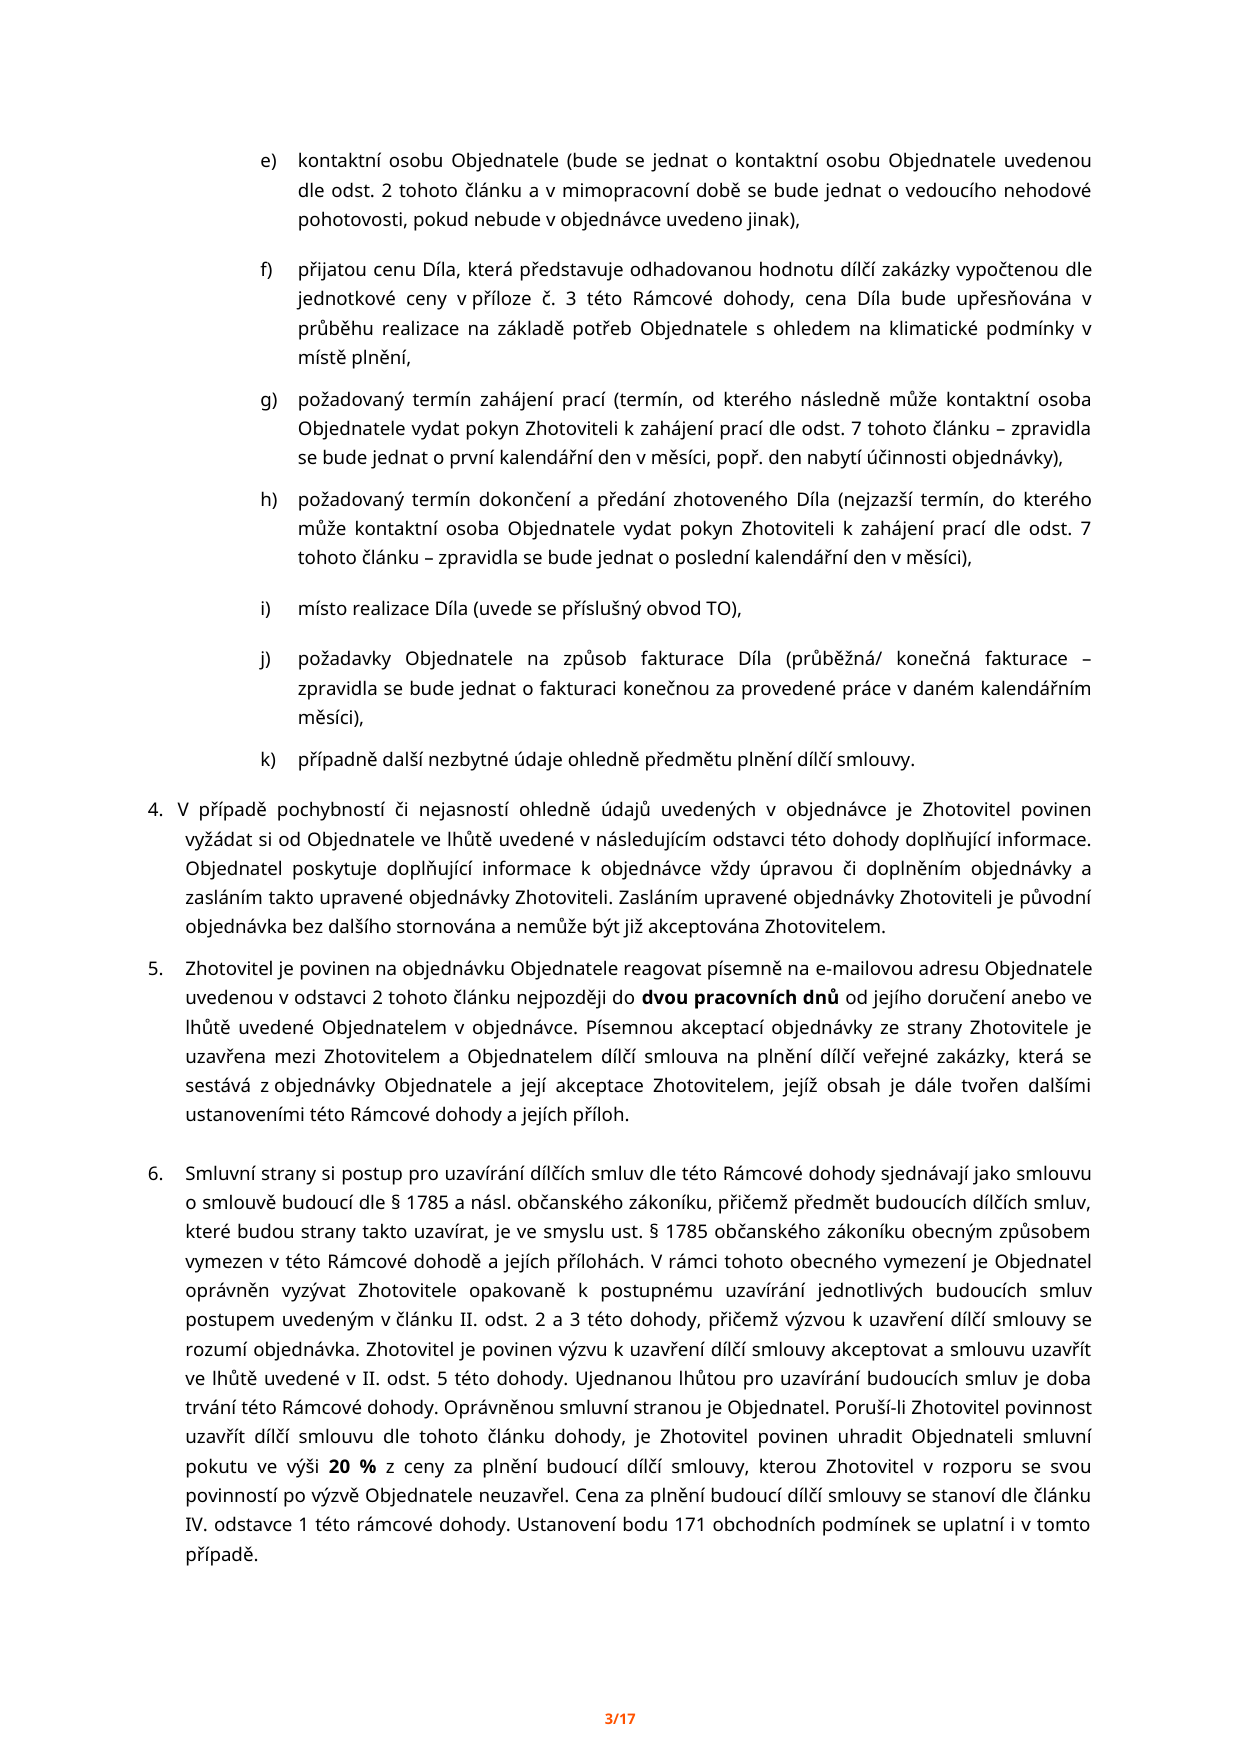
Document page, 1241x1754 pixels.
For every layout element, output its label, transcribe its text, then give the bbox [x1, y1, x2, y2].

list případně další nezbytné údaje ohledně předmětu plnění dílčí smlouvy. [260, 746, 1093, 771]
list požadavky Objednatele na způsob fakturace Díla (průběžná/ konečná fakturace – zpravidla se bude jednat o fakturaci konečnou za provedené práce v daném kalendářním měsíci), [260, 646, 1093, 729]
list Zhotovitel je povinen na objednávku Objednatele reagovat písemně na e-mailovou adresu Objednatele uvedenou v odstavci 2 tohoto článku nejpozději do dvou pracovních dnů od jejího doručení anebo ve lhůtě uvedené Objednatelem v objednávce. Písemnou akceptací objednávky ze strany Zhotovitele je uzavřena mezi Zhotovitelem a Objednatelem dílčí smlouva na plnění dílčí veřejné zakázky, která se sestává z objednávky Objednatele a její akceptace Zhotovitelem, jejíž obsah je dále tvořen dalšími ustanoveními této Rámcové dohody a jejích příloh. [148, 955, 1093, 1127]
list Smluvní strany si postup pro uzavírání dílčích smluv dle této Rámcové dohody sjednávají jako smlouvu o smlouvě budoucí dle § 1785 a násl. občanského zákoníku, přičemž předmět budoucích dílčích smluv, které budou strany takto uzavírat, je ve smyslu ust. § 1785 občanského zákoníku obecným způsobem vymezen v této Rámcové dohodě a jejích přílohách. V rámci tohoto obecného vymezení je Objednatel oprávněn vyzývat Zhotovitele opakovaně k postupnému uzavírání jednotlivých budoucích smluv postupem uvedeným v článku II. odst. 2 a 3 této dohody, přičemž výzvou k uzavření dílčí smlouvy se rozumí objednávka. Zhotovitel je povinen výzvu k uzavření dílčí smlouvy akceptovat a smlouvu uzavřít ve lhůtě uvedené v II. odst. 5 této dohody. Ujednanou lhůtou pro uzavírání budoucích smluv je doba trvání této Rámcové dohody. Oprávněnou smluvní stranou je Objednatel. Poruší-li Zhotovitel povinnost uzavřít dílčí smlouvu dle tohoto článku dohody, je Zhotovitel povinen uhradit Objednateli smluvní pokutu ve výši 20 % z ceny za plnění budoucí dílčí smlouvy, kterou Zhotovitel v rozporu se svou povinností po výzvě Objednatele neuzavřel. Cena za plnění budoucí dílčí smlouvy se stanoví dle článku IV. odstavce 1 této rámcové dohody. Ustanovení bodu 171 obchodních podmínek se uplatní i v tomto případě. [148, 1160, 1093, 1566]
list místo realizace Díla (uvede se příslušný obvod TO), [260, 595, 1093, 620]
list kontaktní osobu Objednatele (bude se jednat o kontaktní osobu Objednatele uvedenou dle odst. 2 tohoto článku a v mimopracovní době se bude jednat o vedoucího nehodové pohotovosti, pokud nebude v objednávce uvedeno jinak), [260, 148, 1093, 232]
list přijatou cenu Díla, která představuje odhadovanou hodnotu dílčí zakázky vypočtenou dle jednotkové ceny v příloze č. 3 této Rámcové dohody, cena Díla bude upřesňována v průběhu realizace na základě potřeb Objednatele s ohledem na klimatické podmínky v místě plnění, [260, 256, 1093, 369]
list požadovaný termín dokončení a předání zhotoveného Díla (nejzazší termín, do kterého může kontaktní osoba Objednatele vydat pokyn Zhotoviteli k zahájení prací dle odst. 7 tohoto článku – zpravidla se bude jednat o poslední kalendářní den v měsíci), [260, 486, 1093, 570]
list požadovaný termín zahájení prací (termín, od kterého následně může kontaktní osoba Objednatele vydat pokyn Zhotoviteli k zahájení prací dle odst. 7 tohoto článku – zpravidla se bude jednat o první kalendářní den v měsíci, popř. den nabytí účinnosti objednávky), [260, 386, 1093, 470]
list V případě pochybností či nejasností ohledně údajů uvedených v objednávce je Zhotovitel povinen vyžádat si od Objednatele ve lhůtě uvedené v následujícím odstavci této dohody doplňující informace. Objednatel poskytuje doplňující informace k objednávce vždy úpravou či doplněním objednávky a zasláním takto upravené objednávky Zhotoviteli. Zasláním upravené objednávky Zhotoviteli je původní objednávka bez dalšího stornována a nemůže být již akceptována Zhotovitelem. [148, 797, 1093, 939]
